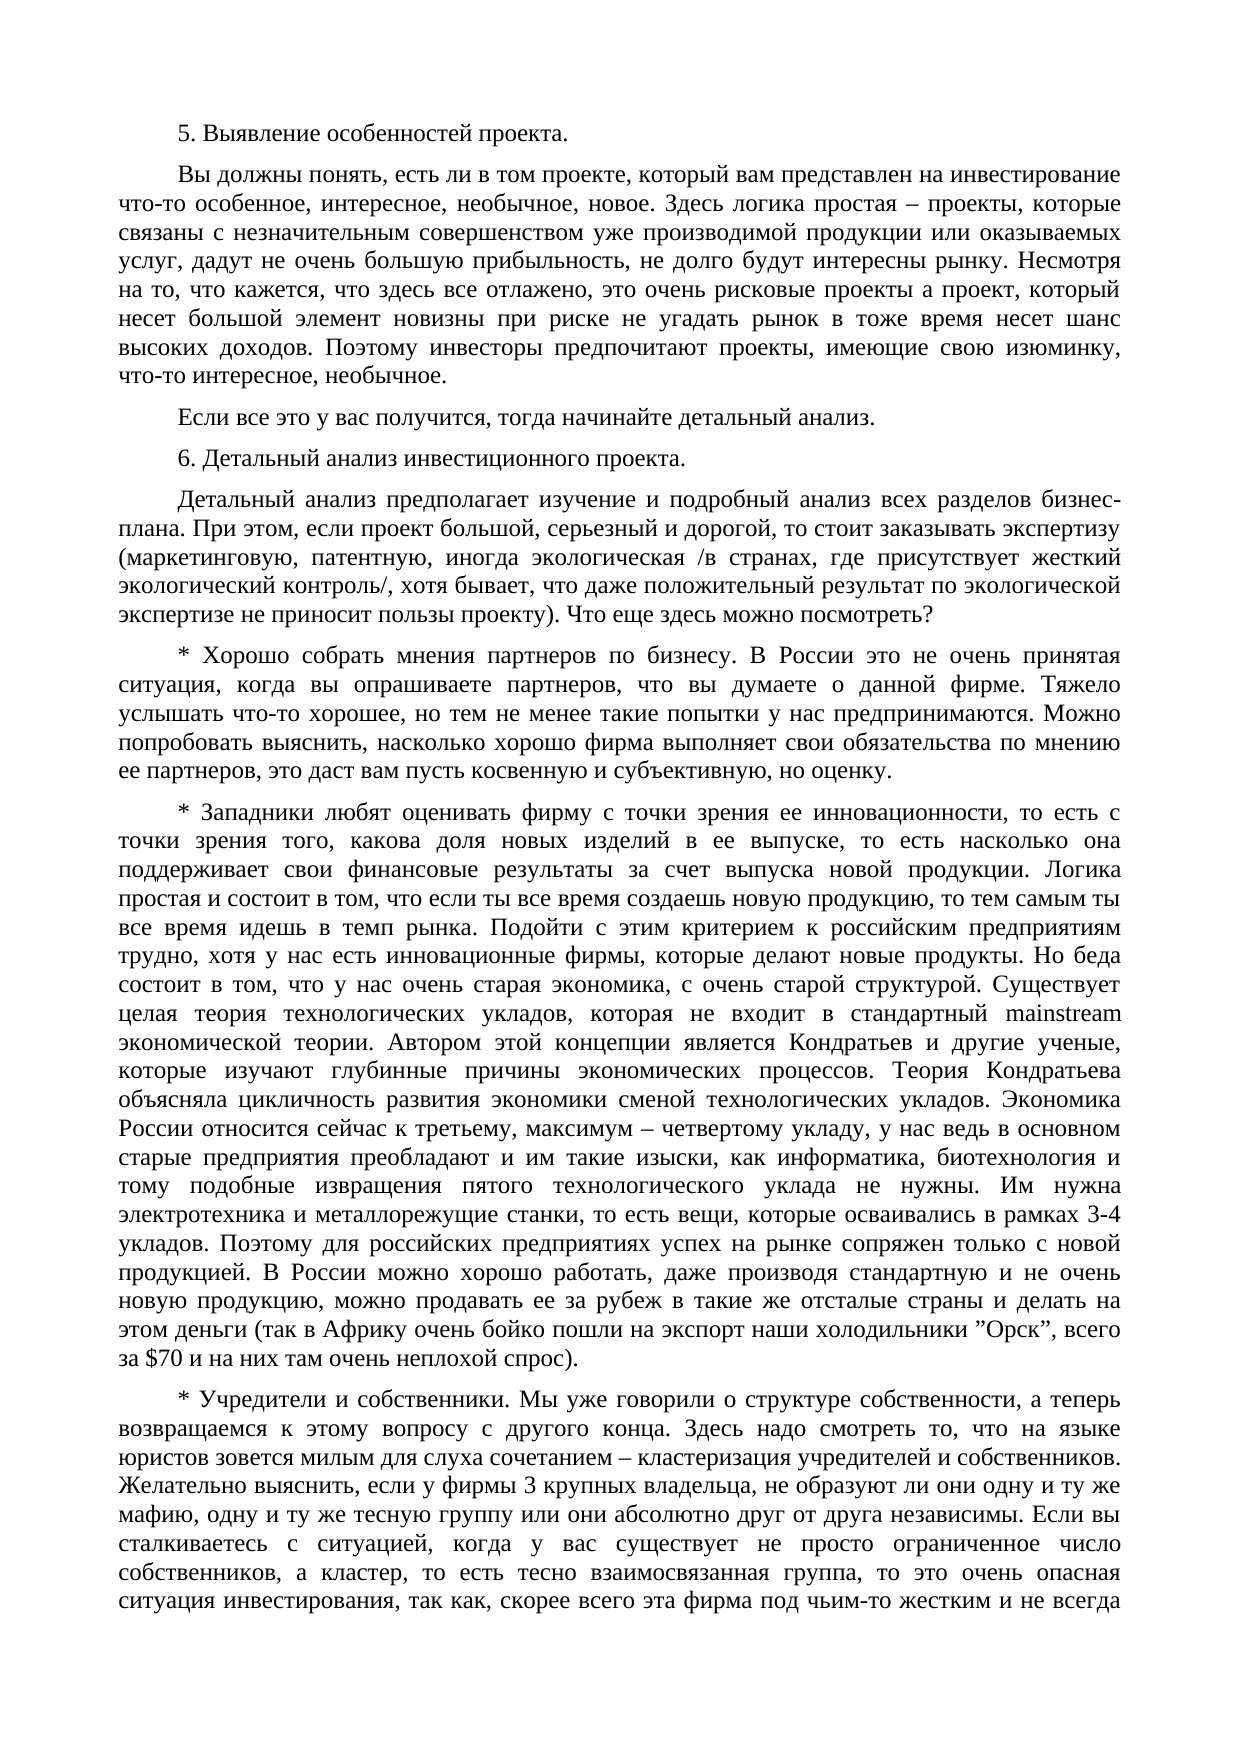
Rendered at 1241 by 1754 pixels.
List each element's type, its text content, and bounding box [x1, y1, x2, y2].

text 6. Детальный анализ инвестиционного проекта. [118, 443, 1122, 472]
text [118, 1384, 1122, 1614]
text Вы должны понять, есть ли в том проекте, который вам представлен на инвестирование что-то особенное, интересное, необычное, новое. Здесь логика простая – проекты, которые связаны с незначительным совершенством уже производимой продукции или оказываемых услуг, дадут не очень большую прибыльность, не долго будут интересны рынку. Несмотря на то, что кажется, что здесь все отлажено, это очень рисковые проекты а проект, который несет большой элемент новизны при риске не угадать рынок в тоже время несет шанс высоких доходов. Поэтому инвесторы предпочитают проекты, имеющие свою изюминку, что-то интересное, необычное. [118, 159, 1122, 389]
text 5. Выявление особенностей проекта. [118, 118, 1122, 147]
text Детальный анализ предполагает изучение и подробный анализ всех разделов бизнес-плана. При этом, если проект большой, серьезный и дорогой, то стоит заказывать экспертизу (маркетинговую, патентную, иногда экологическая /в странах, где присутствует жесткий экологический контроль/, хотя бывает, что даже положительный результат по экологической экспертизе не приносит пользы проекту). Что еще здесь можно посмотреть? [118, 484, 1122, 628]
text * Хорошо собрать мнения партнеров по бизнесу. В России это не очень принятая ситуация, когда вы опрашиваете партнеров, что вы думаете о данной фирме. Тяжело услышать что-то хорошее, но тем не менее такие попытки у нас предпринимаются. Можно попробовать выяснить, насколько хорошо фирма выполняет свои обязательства по мнению ее партнеров, это даст вам пусть косвенную и субъективную, но оценку. [118, 641, 1122, 784]
text Если все это у вас получится, тогда начинайте детальный анализ. [118, 402, 1122, 431]
text * Западники любят оценивать фирму с точки зрения ее инновационности, то есть с точки зрения того, какова доля новых изделий в ее выпуске, то есть насколько она поддерживает свои финансовые результаты за счет выпуска новой продукции. Логика простая и состоит в том, что если ты все время создаешь новую продукцию, то тем самым ты все время идешь в темп рынка. Подойти с этим критерием к российским предприятиям трудно, хотя у нас есть инновационные фирмы, которые делают новые продукты. Но беда состоит в том, что у нас очень старая экономика, с очень старой структурой. Существует целая теория технологических укладов, которая не входит в стандартный mainstream экономической теории. Автором этой концепции является Кондратьев и другие ученые, которые изучают глубинные причины экономических процессов. Теория Кондратьева объясняла цикличность развития экономики сменой технологических укладов. Экономика России относится сейчас к третьему, максимум – четвертому укладу, у нас ведь в основном старые предприятия преобладают и им такие изыски, как информатика, биотехнология и тому подобные извращения пятого технологического уклада не нужны. Им нужна электротехника и металлорежущие станки, то есть вещи, которые осваивались в рамках 3-4 укладов. Поэтому для российских предприятиях успех на рынке сопряжен только с новой продукцией. В России можно хорошо работать, даже производя стандартную и не очень новую продукцию, можно продавать ее за рубеж в такие же отсталые страны и делать на этом деньги (так в Африку очень бойко пошли на экспорт наши холодильники ”Орск”, всего за $70 и на них там очень неплохой спрос). [118, 797, 1122, 1372]
